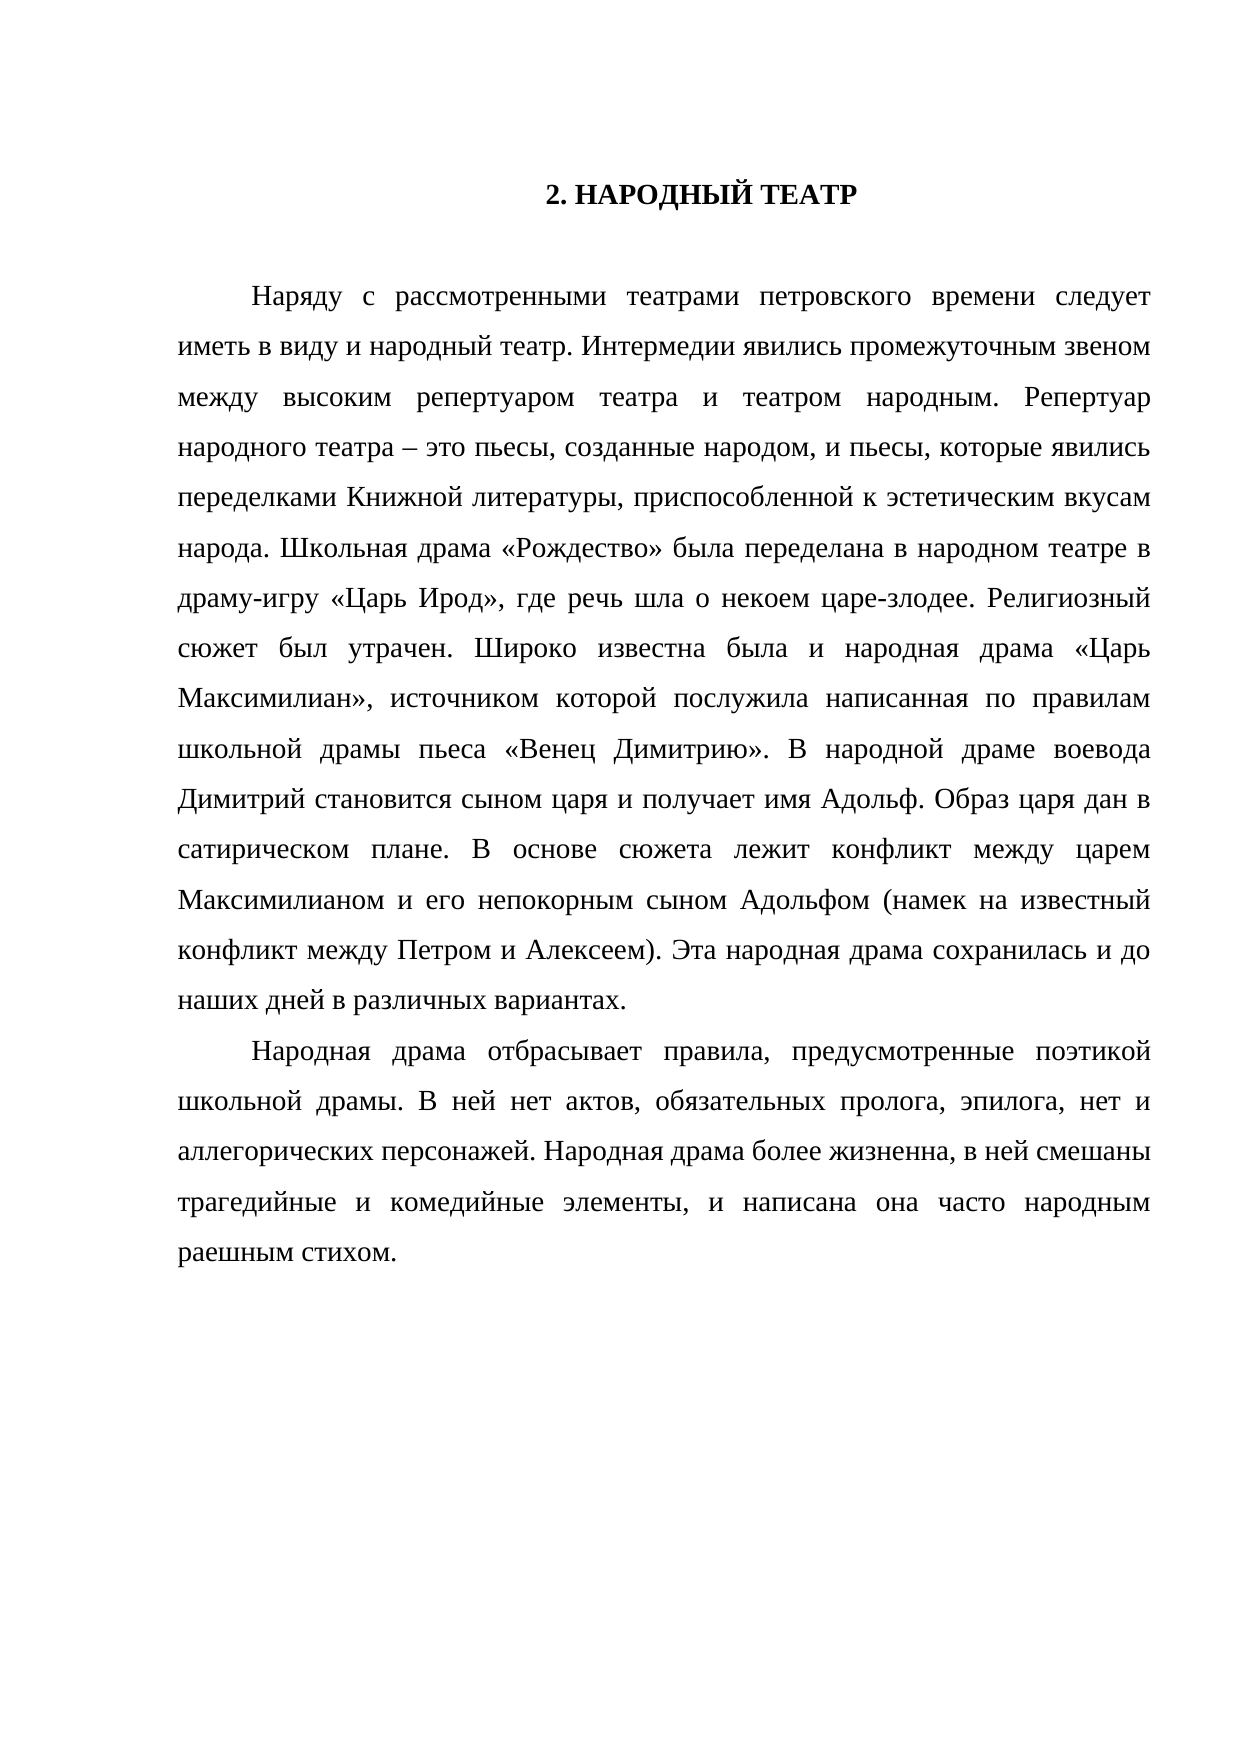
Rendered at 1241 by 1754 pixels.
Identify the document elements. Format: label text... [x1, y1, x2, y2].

list НАРОДНЫЙ ТЕАТР [177, 177, 1152, 211]
text Наряду с рассмотренными театрами петровского времени следует иметь в виду и народный театр. Интермедии явились промежуточным звеном между высоким репертуаром театра и театром народным. Репертуар народного театра – это пьесы, созданные народом, и пьесы, которые явились переделками Книжной литературы, приспособленной к эстетическим вкусам народа. Школьная драма «Рождество» была переделана в народном театре в драму-игру «Царь Ирод», где речь шла о некоем царе-злодее. Религиозный сюжет был утрачен. Широко известна была и народная драма «Царь Максимилиан», источником которой послужила написанная по правилам школьной драмы пьеса «Венец Димитрию». В народной драме воевода Димитрий становится сыном царя и получает имя Адольф. Образ царя дан в сатирическом плане. В основе сюжета лежит конфликт между царем Максимилианом и его непокорным сыном Адольфом (намек на известный конфликт между Петром и Алексеем). Эта народная драма сохранилась и до наших дней в различных вариантах. [177, 278, 1152, 1016]
text Народная драма отбрасывает правила, предусмотренные поэтикой школьной драмы. В ней нет актов, обязательных пролога, эпилога, нет и аллегорических персонажей. Народная драма более жизненна, в ней смешаны трагедийные и комедийные элементы, и написана она часто народным раешным стихом. [177, 1033, 1152, 1268]
